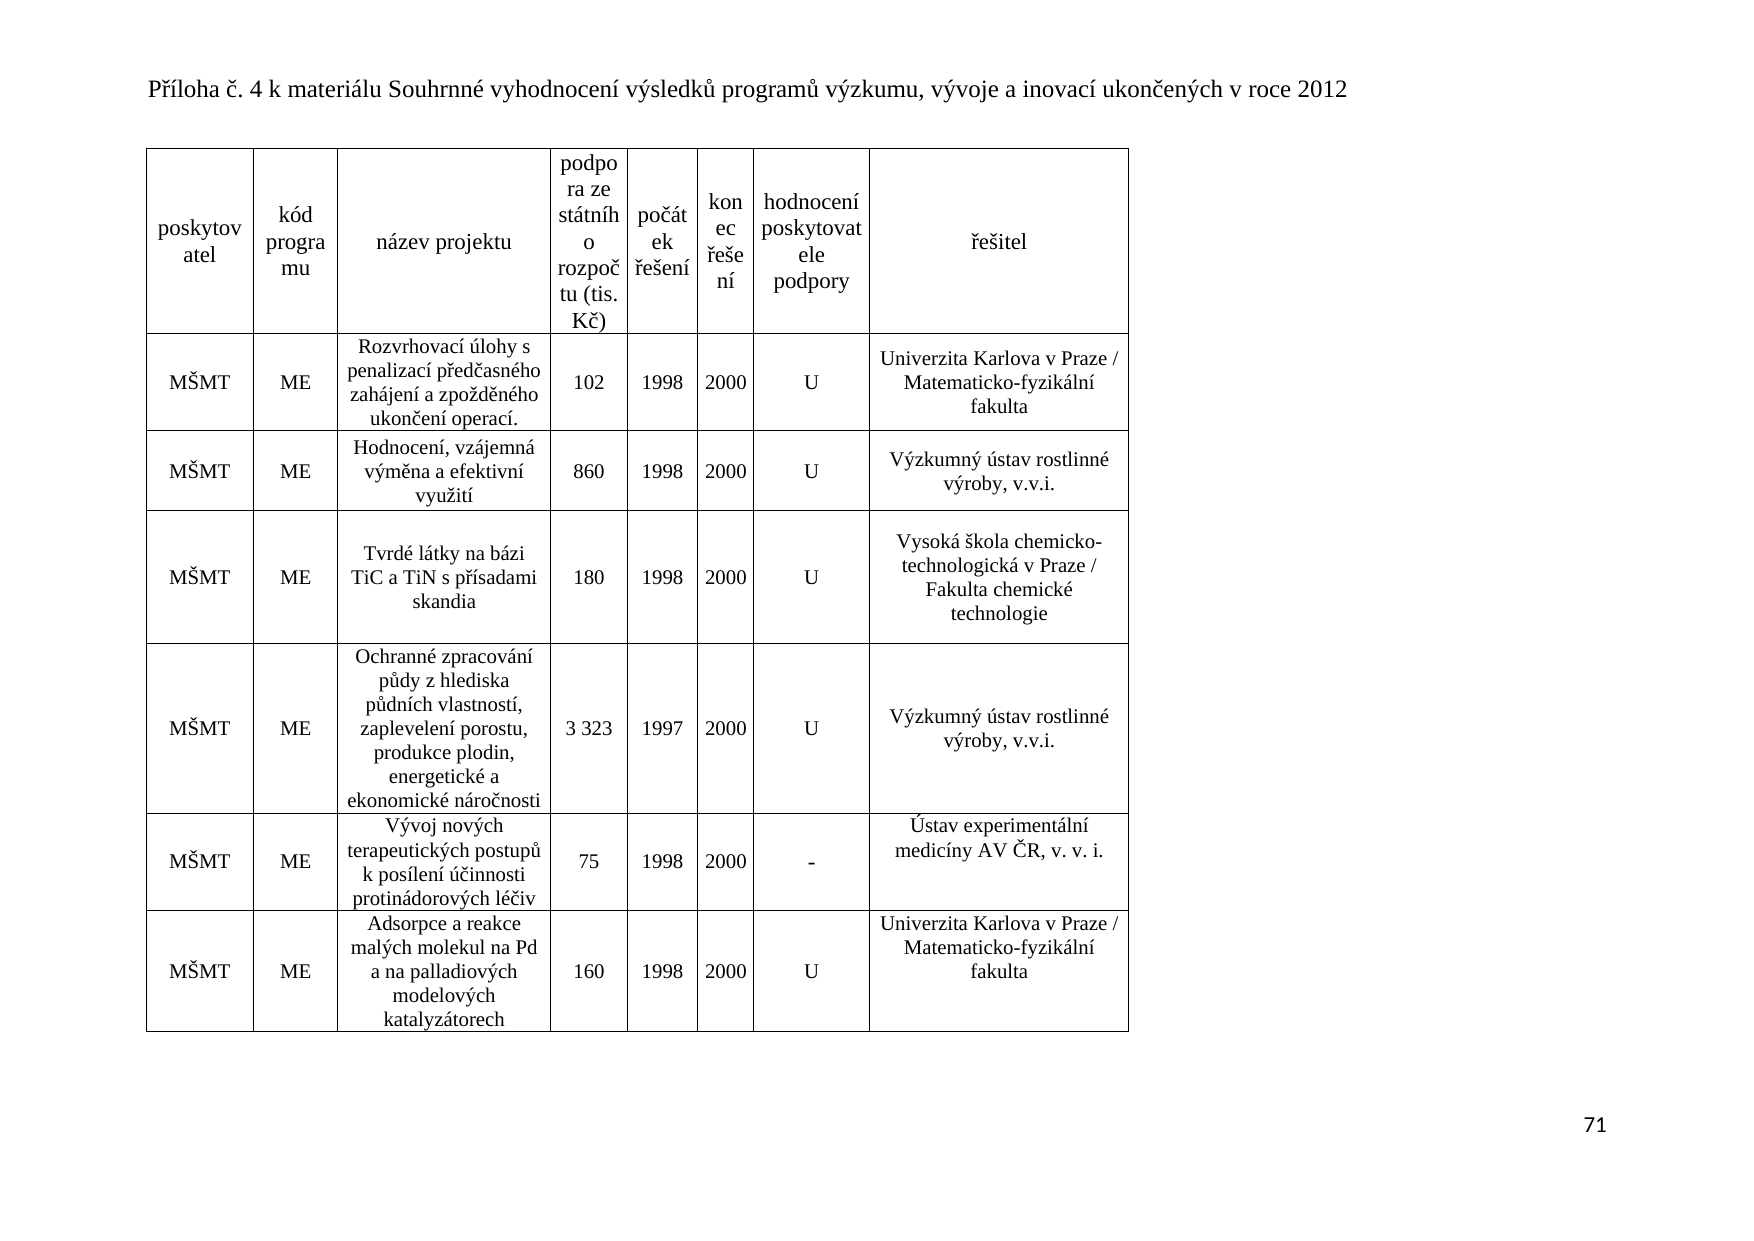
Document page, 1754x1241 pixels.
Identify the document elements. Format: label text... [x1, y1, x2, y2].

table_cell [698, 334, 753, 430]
table_header poskytovatel [147, 149, 253, 333]
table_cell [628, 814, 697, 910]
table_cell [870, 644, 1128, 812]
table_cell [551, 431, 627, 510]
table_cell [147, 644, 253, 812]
table_header hodnocení poskytovatele podpory [754, 149, 869, 333]
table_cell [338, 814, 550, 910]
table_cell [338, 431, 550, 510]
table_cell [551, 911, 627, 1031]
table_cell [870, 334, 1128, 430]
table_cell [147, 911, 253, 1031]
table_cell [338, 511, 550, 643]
table_header kód programu [254, 149, 337, 333]
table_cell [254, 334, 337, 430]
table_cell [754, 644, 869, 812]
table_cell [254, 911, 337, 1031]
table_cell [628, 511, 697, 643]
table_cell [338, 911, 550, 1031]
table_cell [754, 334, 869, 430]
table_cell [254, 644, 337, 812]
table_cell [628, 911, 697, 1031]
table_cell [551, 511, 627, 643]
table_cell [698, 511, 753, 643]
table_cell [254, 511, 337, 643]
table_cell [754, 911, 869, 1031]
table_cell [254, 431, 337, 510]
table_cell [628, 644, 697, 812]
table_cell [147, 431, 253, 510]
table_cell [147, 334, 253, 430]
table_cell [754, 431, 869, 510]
table_header název projektu [338, 149, 550, 333]
table_header řešitel [870, 149, 1128, 333]
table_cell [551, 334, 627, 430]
table_header počátek řešení [628, 149, 697, 333]
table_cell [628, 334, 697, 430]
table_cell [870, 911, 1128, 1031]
table_header podpora ze státního rozpočtu (tis. Kč) [551, 149, 627, 333]
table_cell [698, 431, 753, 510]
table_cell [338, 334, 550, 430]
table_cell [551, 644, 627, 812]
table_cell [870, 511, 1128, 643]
table_header konec řešení [698, 149, 753, 333]
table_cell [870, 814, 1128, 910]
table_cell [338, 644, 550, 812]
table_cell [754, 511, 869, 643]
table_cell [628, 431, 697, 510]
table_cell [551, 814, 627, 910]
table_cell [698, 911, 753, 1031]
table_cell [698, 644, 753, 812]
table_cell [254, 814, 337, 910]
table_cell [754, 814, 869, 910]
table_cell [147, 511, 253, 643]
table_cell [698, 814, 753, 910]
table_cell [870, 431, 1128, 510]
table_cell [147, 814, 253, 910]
